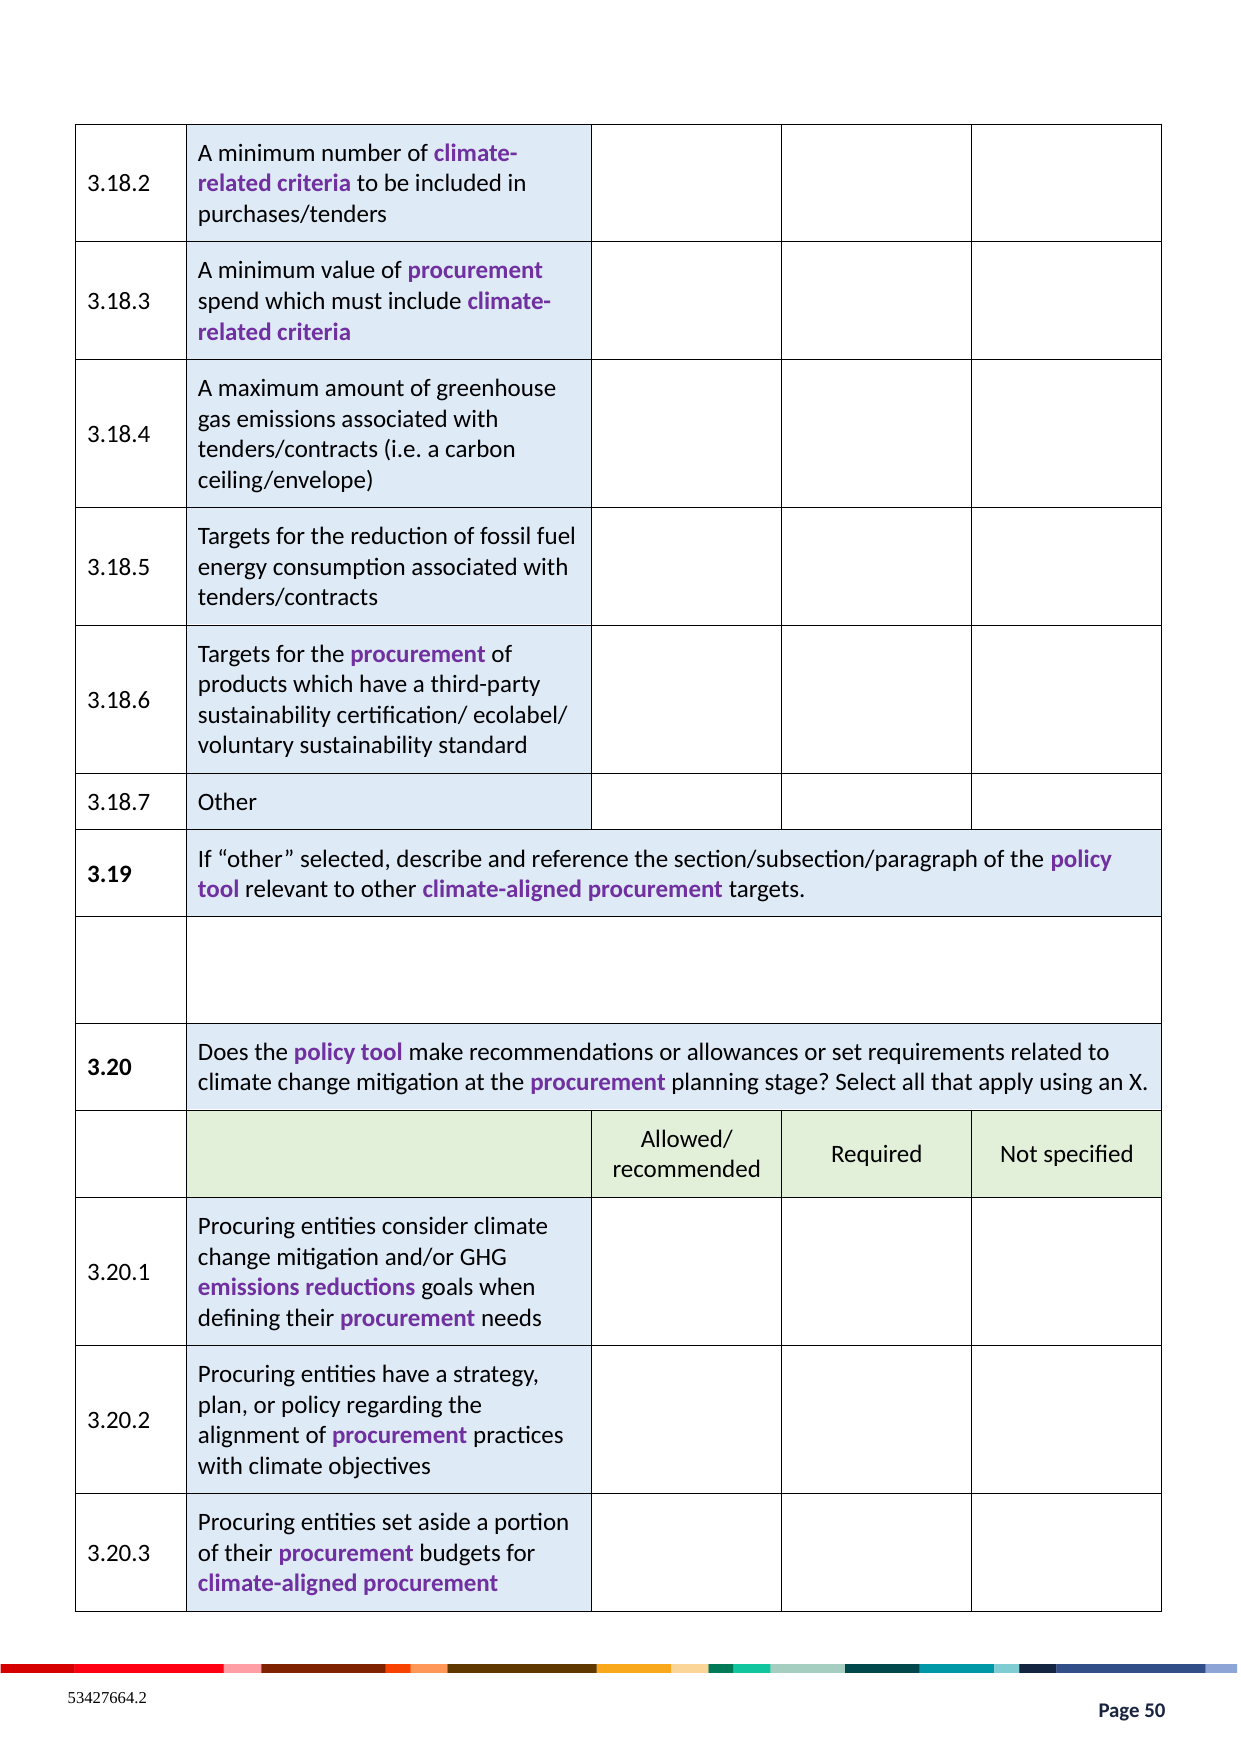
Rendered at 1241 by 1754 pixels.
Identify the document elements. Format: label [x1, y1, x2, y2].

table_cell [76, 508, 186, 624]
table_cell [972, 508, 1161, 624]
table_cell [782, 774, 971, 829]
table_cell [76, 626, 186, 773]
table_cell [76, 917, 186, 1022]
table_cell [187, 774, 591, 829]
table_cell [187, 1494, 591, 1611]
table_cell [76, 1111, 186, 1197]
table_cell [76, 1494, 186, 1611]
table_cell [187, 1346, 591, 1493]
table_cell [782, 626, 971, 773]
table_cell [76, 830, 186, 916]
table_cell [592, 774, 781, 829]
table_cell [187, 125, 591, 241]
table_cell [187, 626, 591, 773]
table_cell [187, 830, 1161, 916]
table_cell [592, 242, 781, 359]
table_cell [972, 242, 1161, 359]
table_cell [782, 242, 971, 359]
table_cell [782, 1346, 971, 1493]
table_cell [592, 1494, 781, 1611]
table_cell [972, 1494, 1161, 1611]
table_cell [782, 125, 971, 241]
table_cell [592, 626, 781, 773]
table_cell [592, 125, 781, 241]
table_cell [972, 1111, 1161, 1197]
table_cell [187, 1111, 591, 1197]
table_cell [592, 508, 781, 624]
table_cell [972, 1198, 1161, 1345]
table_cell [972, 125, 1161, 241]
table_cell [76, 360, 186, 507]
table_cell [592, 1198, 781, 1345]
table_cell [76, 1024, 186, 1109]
picture [0, 1664, 1236, 1673]
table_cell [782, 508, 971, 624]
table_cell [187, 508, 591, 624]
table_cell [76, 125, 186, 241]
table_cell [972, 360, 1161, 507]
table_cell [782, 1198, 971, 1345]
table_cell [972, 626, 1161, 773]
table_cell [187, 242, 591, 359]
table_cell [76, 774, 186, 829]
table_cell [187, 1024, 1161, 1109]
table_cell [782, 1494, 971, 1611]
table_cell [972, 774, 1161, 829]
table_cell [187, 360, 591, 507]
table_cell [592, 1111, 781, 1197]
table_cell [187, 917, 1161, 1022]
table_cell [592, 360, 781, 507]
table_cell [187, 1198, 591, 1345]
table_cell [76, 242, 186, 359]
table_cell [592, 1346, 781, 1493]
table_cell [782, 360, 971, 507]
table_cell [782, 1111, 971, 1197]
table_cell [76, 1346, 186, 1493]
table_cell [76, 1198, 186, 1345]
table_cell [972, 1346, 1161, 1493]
